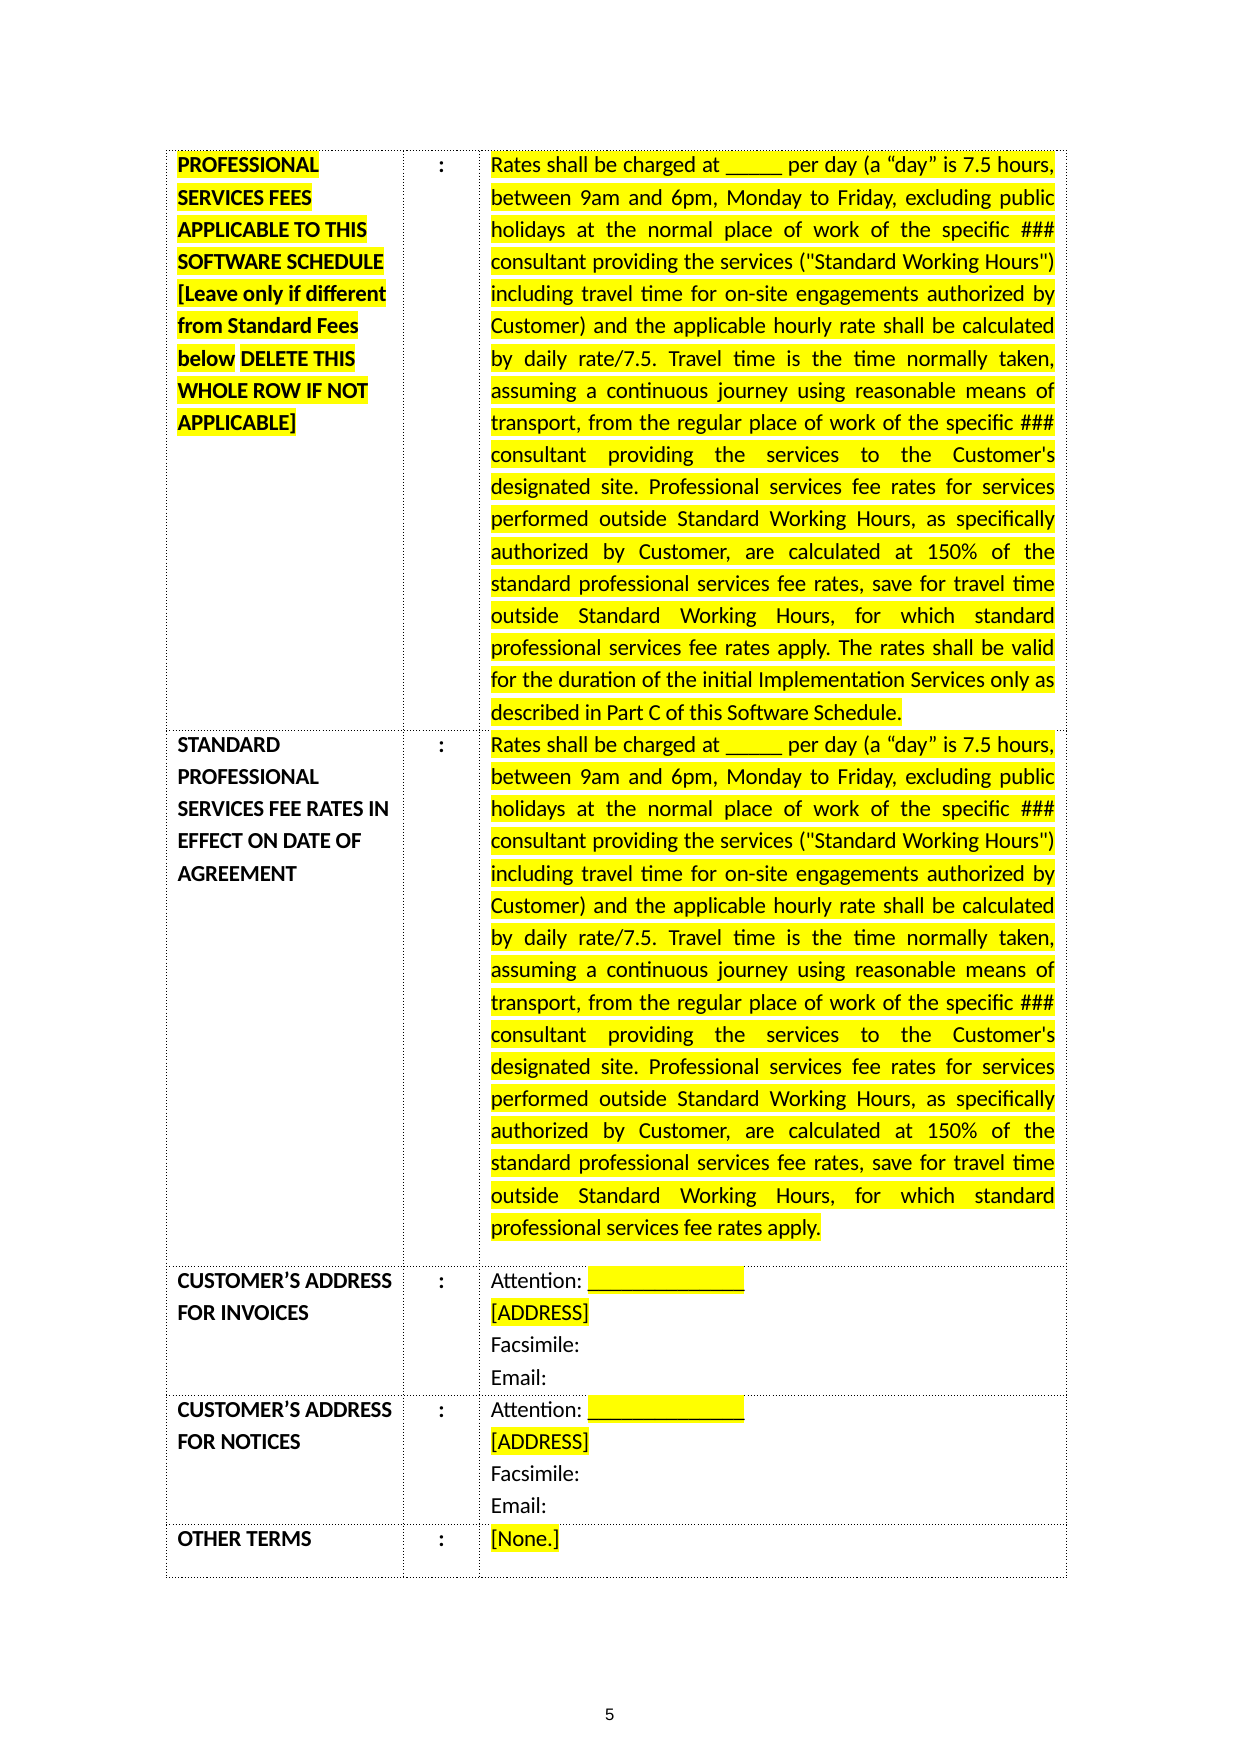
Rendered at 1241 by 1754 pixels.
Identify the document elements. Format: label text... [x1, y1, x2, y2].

table_cell : [403, 1395, 479, 1523]
table_cell Attention: ______________ [ADDRESS] Facsimile: Email: [479, 1395, 1067, 1523]
table_cell Rates shall be charged at _____ per day (a “day” is 7.5 hours, between 9am and 6pm, Monday to Friday, excluding public holidays at the normal place of work of the specific ### consultant providing the services ("Standard Working Hours") including travel time for on-site engagements authorized by Customer) and the applicable hourly rate shall be calculated by daily rate/7.5. Travel time is the time normally taken, assuming a continuous journey using reasonable means of transport, from the regular place of work of the specific ### consultant providing the services to the Customer's designated site. Professional services fee rates for services performed outside Standard Working Hours, as specifically authorized by Customer, are calculated at 150% of the standard professional services fee rates, save for travel time outside Standard Working Hours, for which standard professional services fee rates apply. [479, 730, 1067, 1266]
table_cell PROFESSIONAL SERVICES FEES APPLICABLE TO THIS SOFTWARE SCHEDULE [Leave only if different from Standard Fees below DELETE THIS WHOLE ROW IF NOT APPLICABLE] [166, 150, 403, 729]
table_cell Attention: ______________ [ADDRESS] Facsimile: Email: [479, 1266, 1067, 1394]
table_cell : [403, 1266, 479, 1394]
table_cell Rates shall be charged at _____ per day (a “day” is 7.5 hours, between 9am and 6pm, Monday to Friday, excluding public holidays at the normal place of work of the specific ### consultant providing the services ("Standard Working Hours") including travel time for on-site engagements authorized by Customer) and the applicable hourly rate shall be calculated by daily rate/7.5. Travel time is the time normally taken, assuming a continuous journey using reasonable means of transport, from the regular place of work of the specific ### consultant providing the services to the Customer's designated site. Professional services fee rates for services performed outside Standard Working Hours, as specifically authorized by Customer, are calculated at 150% of the standard professional services fee rates, save for travel time outside Standard Working Hours, for which standard professional services fee rates apply. The rates shall be valid for the duration of the initial Implementation Services only as described in Part C of this Software Schedule. [479, 150, 1067, 729]
table_cell CUSTOMER’S ADDRESS FOR INVOICES [166, 1266, 403, 1394]
table_cell CUSTOMER’S ADDRESS FOR NOTICES [166, 1395, 403, 1523]
table_cell OTHER TERMS [166, 1524, 403, 1577]
table_cell : [403, 730, 479, 1266]
table_cell : [403, 150, 479, 729]
table_cell STANDARD PROFESSIONAL SERVICES FEE RATES IN EFFECT ON DATE OF AGREEMENT [166, 730, 403, 1266]
table_cell : [403, 1524, 479, 1577]
table_cell [None.] [479, 1524, 1067, 1577]
